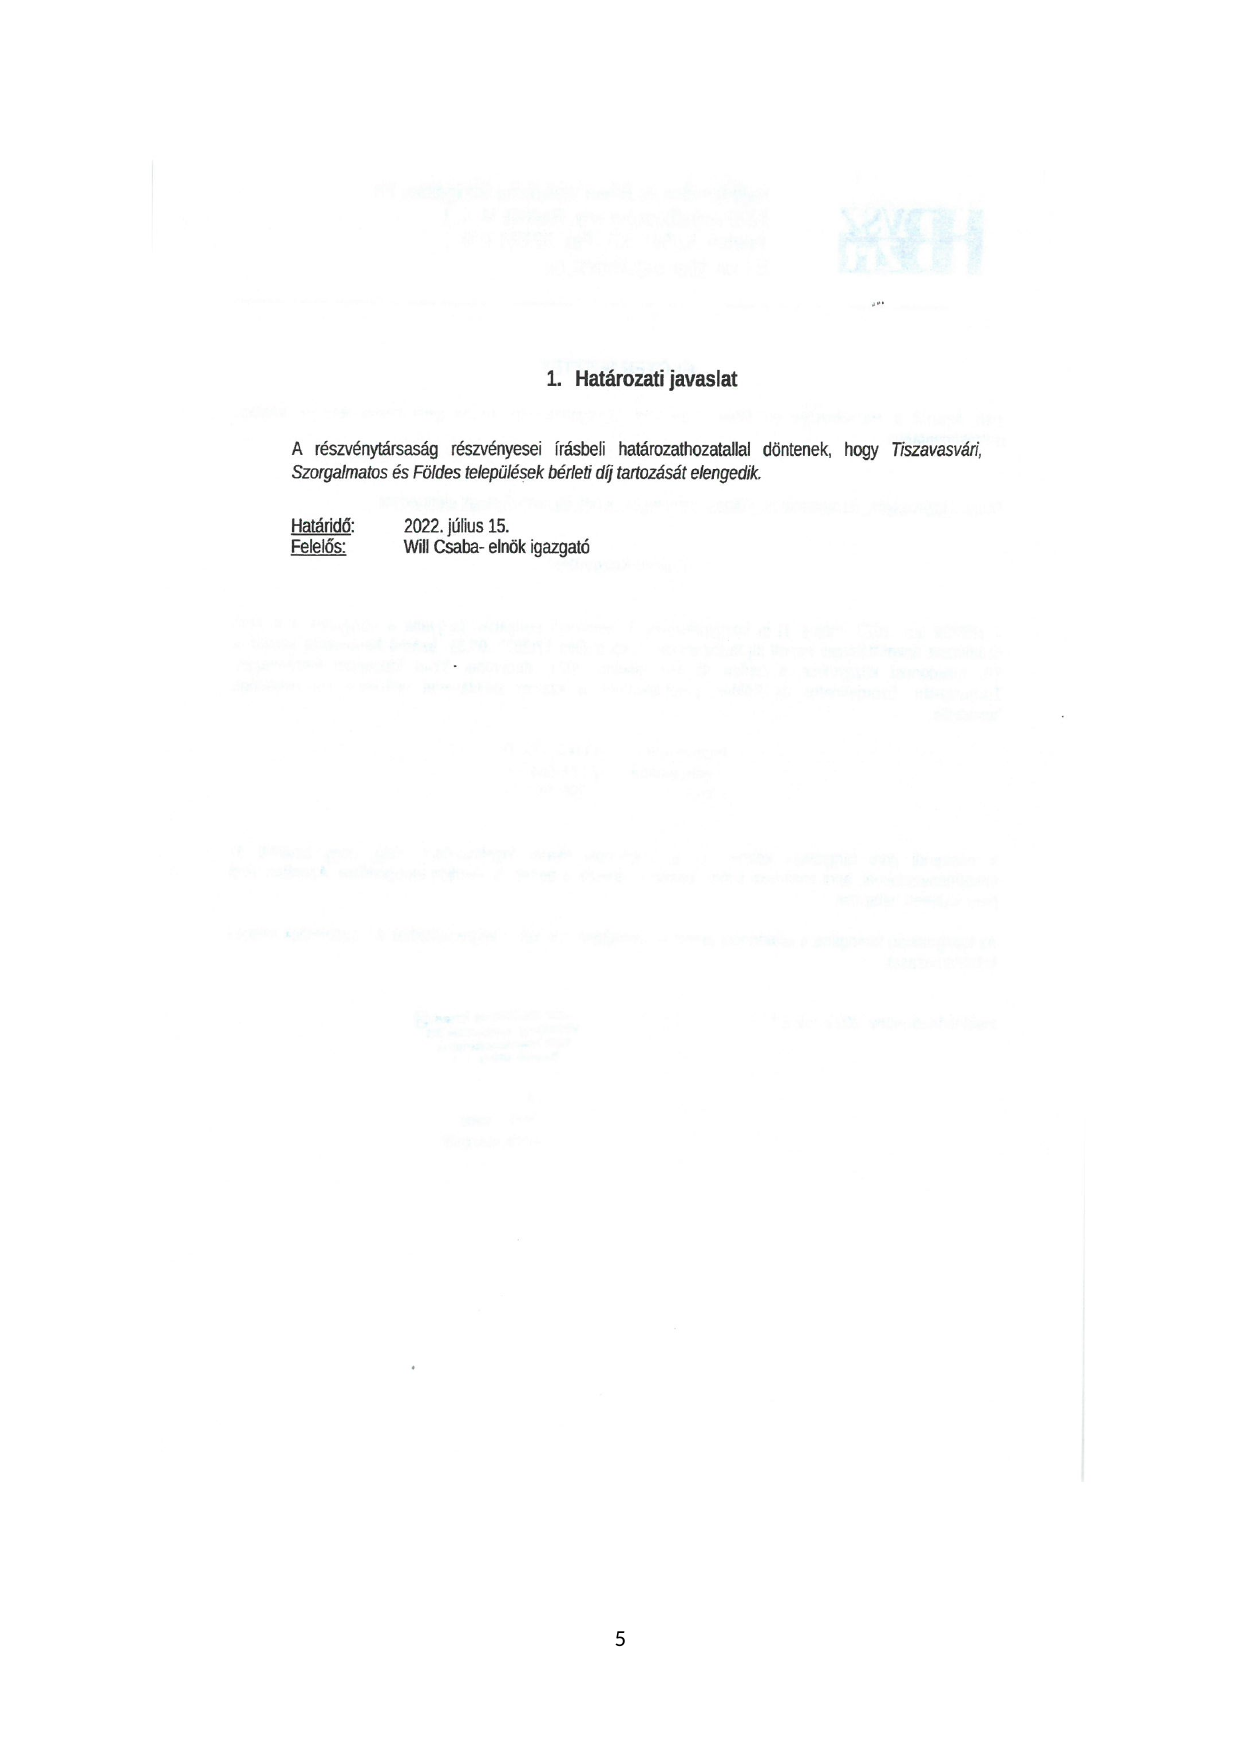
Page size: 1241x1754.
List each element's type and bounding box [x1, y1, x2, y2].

picture [147, 147, 1093, 1485]
